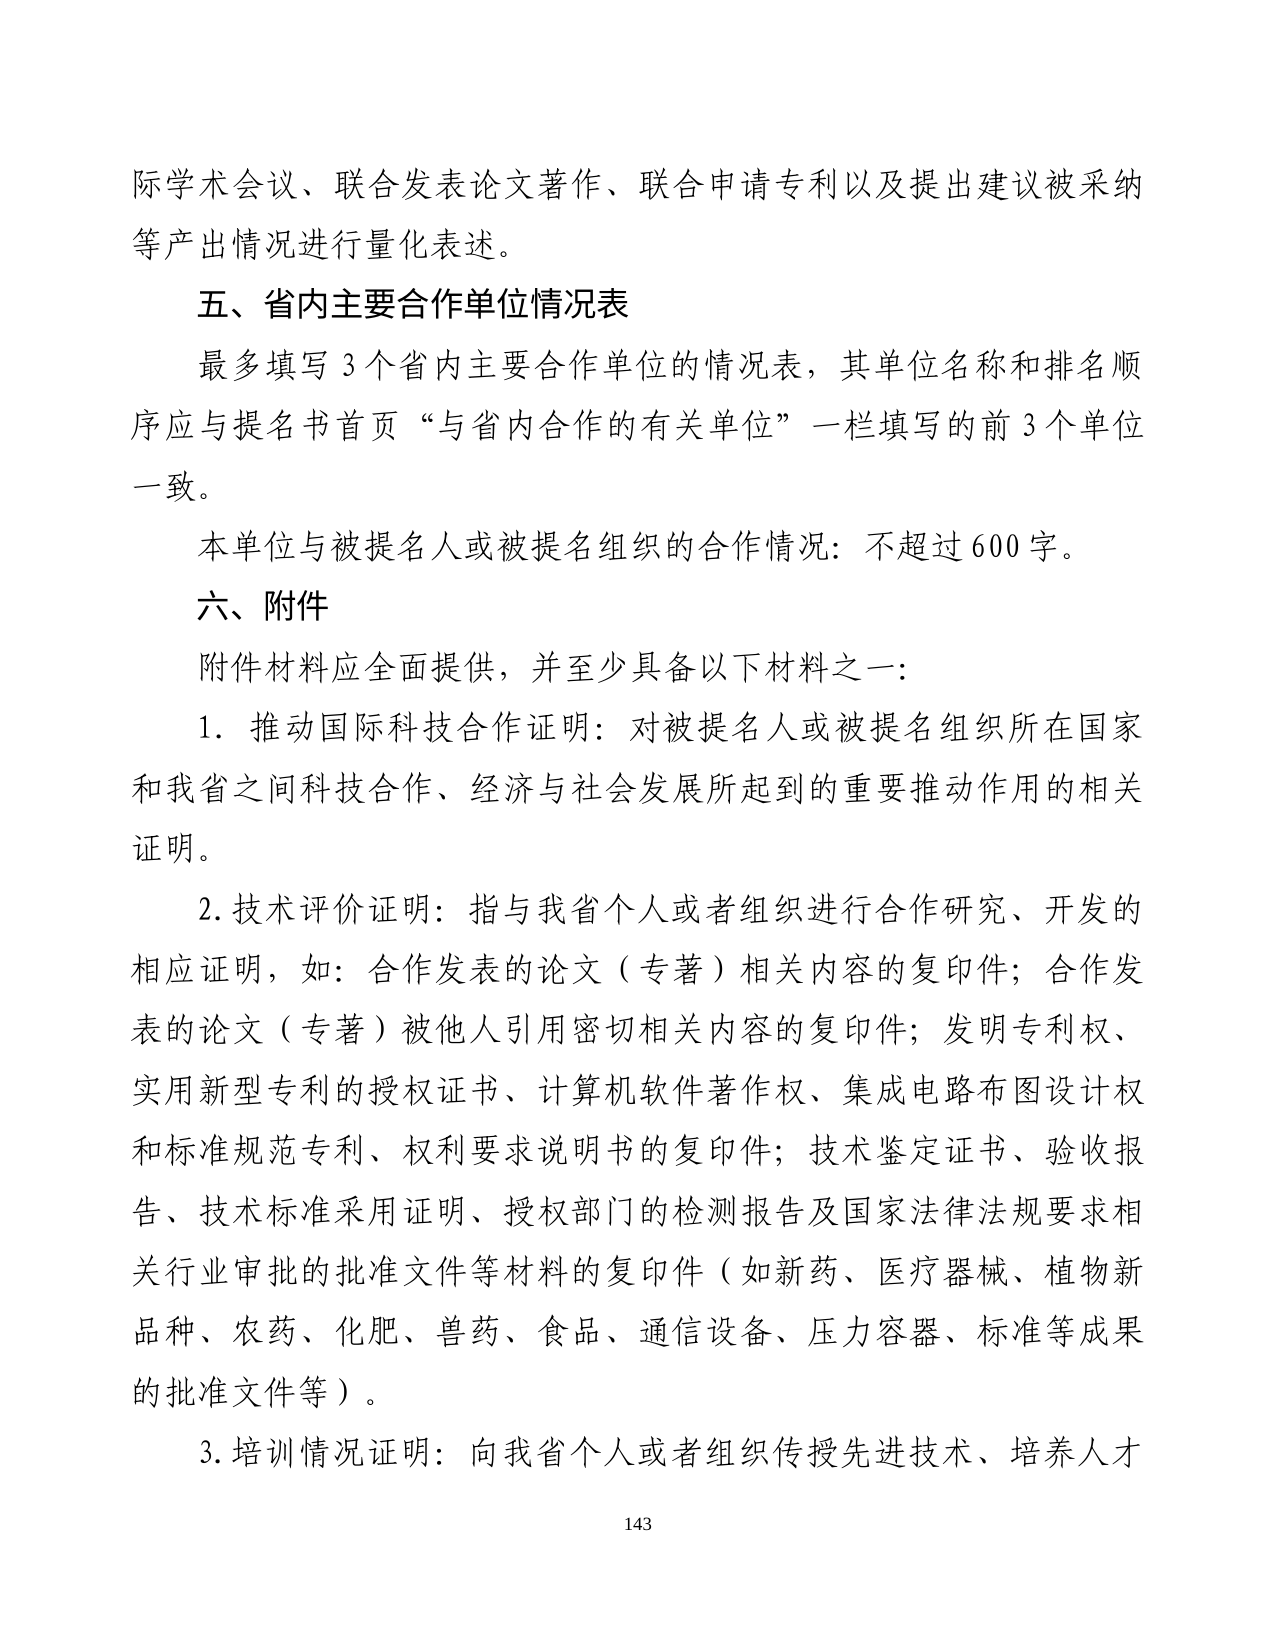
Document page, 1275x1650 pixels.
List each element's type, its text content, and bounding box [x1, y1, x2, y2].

text 2.技术评价证明：指与我省个人或者组织进行合作研究、开发的相应证明，如：合作发表的论文（专著）相关内容的复印件；合作发表的论文（专著）被他人引用密切相关内容的复印件；发明专利权、实用新型专利的授权证书、计算机软件著作权、集成电路布图设计权和标准规范专利、权利要求说明书的复印件；技术鉴定证书、验收报告、技术标准采用证明、授权部门的检测报告及国家法律法规要求相关行业审批的批准文件等材料的复印件（如新药、医疗器械、植物新品种、农药、化肥、兽药、食品、通信设备、压力容器、标准等成果的批准文件等）。 [130, 873, 1145, 1416]
text 六、附件 [130, 571, 1145, 631]
text 附件材料应全面提供，并至少具备以下材料之一： [130, 631, 1145, 691]
text 本单位与被提名人或被提名组织的合作情况：不超过600字。 [130, 510, 1145, 571]
text 1．推动国际科技合作证明：对被提名人或被提名组织所在国家和我省之间科技合作、经济与社会发展所起到的重要推动作用的相关证明。 [130, 691, 1145, 873]
text 五、省内主要合作单位情况表 [130, 268, 1145, 329]
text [130, 148, 1145, 268]
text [130, 1416, 1145, 1477]
text 最多填写3个省内主要合作单位的情况表，其单位名称和排名顺序应与提名书首页“与省内合作的有关单位”一栏填写的前3个单位一致。 [130, 329, 1145, 510]
